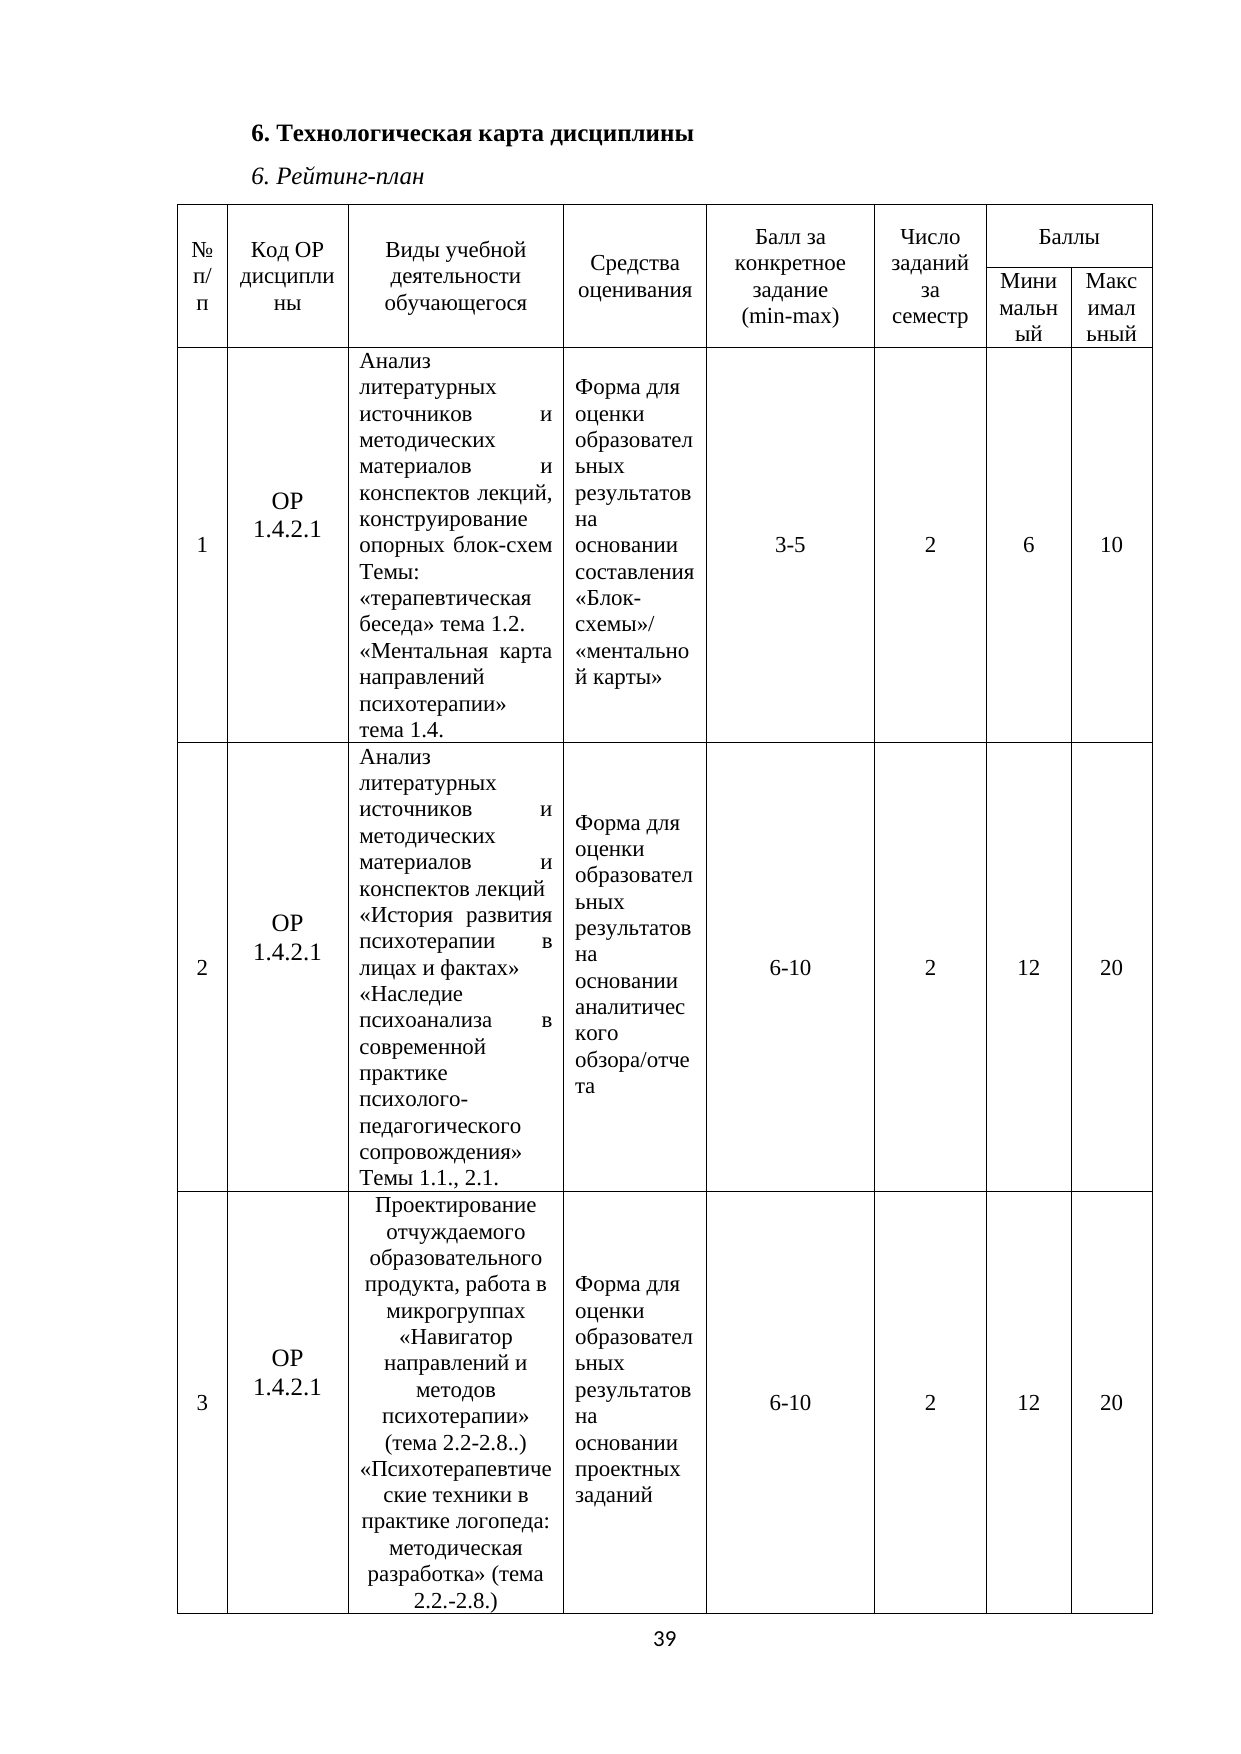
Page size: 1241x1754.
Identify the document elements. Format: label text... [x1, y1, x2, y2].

table_cell ОР 1.4.2.1 [228, 1192, 348, 1613]
table_cell 2 [178, 743, 227, 1191]
table_header Число заданий за семестр [875, 205, 986, 346]
table_cell Форма для оценки образовательных результатов на основании составления «Блок-схемы»/ «ментальной карты» [564, 348, 706, 742]
table_cell Максимальный [1072, 268, 1152, 346]
table_cell 2 [875, 1192, 986, 1613]
table_cell 2 [875, 743, 986, 1191]
table_header Средства оценивания [564, 205, 706, 346]
table_cell 12 [987, 743, 1071, 1191]
text 6. Рейтинг-план [177, 161, 1152, 190]
text 6. Технологическая карта дисциплины [177, 118, 1152, 147]
table_cell Форма для оценки образовательных результатов на основании аналитического обзора/отчета [564, 743, 706, 1191]
table_cell 10 [1072, 348, 1152, 742]
table_cell 6 [987, 348, 1071, 742]
table_cell Минимальный [987, 268, 1071, 346]
table_cell 6-10 [707, 743, 874, 1191]
table_cell ОР 1.4.2.1 [228, 743, 348, 1191]
table_cell 6-10 [707, 1192, 874, 1613]
table_cell Анализ литературных источников и методических материалов и конспектов лекций, конструирование опорных блок-схем Темы: «терапевтическая беседа» тема 1.2. «Ментальная карта направлений психотерапии» тема 1.4. [349, 348, 563, 742]
table_cell 12 [987, 1192, 1071, 1613]
table_cell 1 [178, 348, 227, 742]
table_header Баллы [987, 205, 1152, 267]
table_header Балл за конкретное задание (min-max) [707, 205, 874, 346]
table_cell Форма для оценки образовательных результатов на основании проектных заданий [564, 1192, 706, 1613]
table_cell 2 [875, 348, 986, 742]
table_cell ОР 1.4.2.1 [228, 348, 348, 742]
table_cell 3-5 [707, 348, 874, 742]
table_header Виды учебной деятельности обучающегося [349, 205, 563, 346]
table_header № п/п [178, 205, 227, 346]
table_cell 3 [178, 1192, 227, 1613]
table_cell Проектирование отчуждаемого образовательного продукта, работа в микрогруппах «Навигатор направлений и методов психотерапии» (тема 2.2-2.8..) «Психотерапевтические техники в практике логопеда: методическая разработка» (тема 2.2.-2.8.) [349, 1192, 563, 1613]
table_cell Анализ литературных источников и методических материалов и конспектов лекций «История развития психотерапии в лицах и фактах» «Наследие психоанализа в современной практике психолого-педагогического сопровождения» Темы 1.1., 2.1. [349, 743, 563, 1191]
table_cell 20 [1072, 743, 1152, 1191]
table_header Код ОР дисциплины [228, 205, 348, 346]
table_cell 20 [1072, 1192, 1152, 1613]
